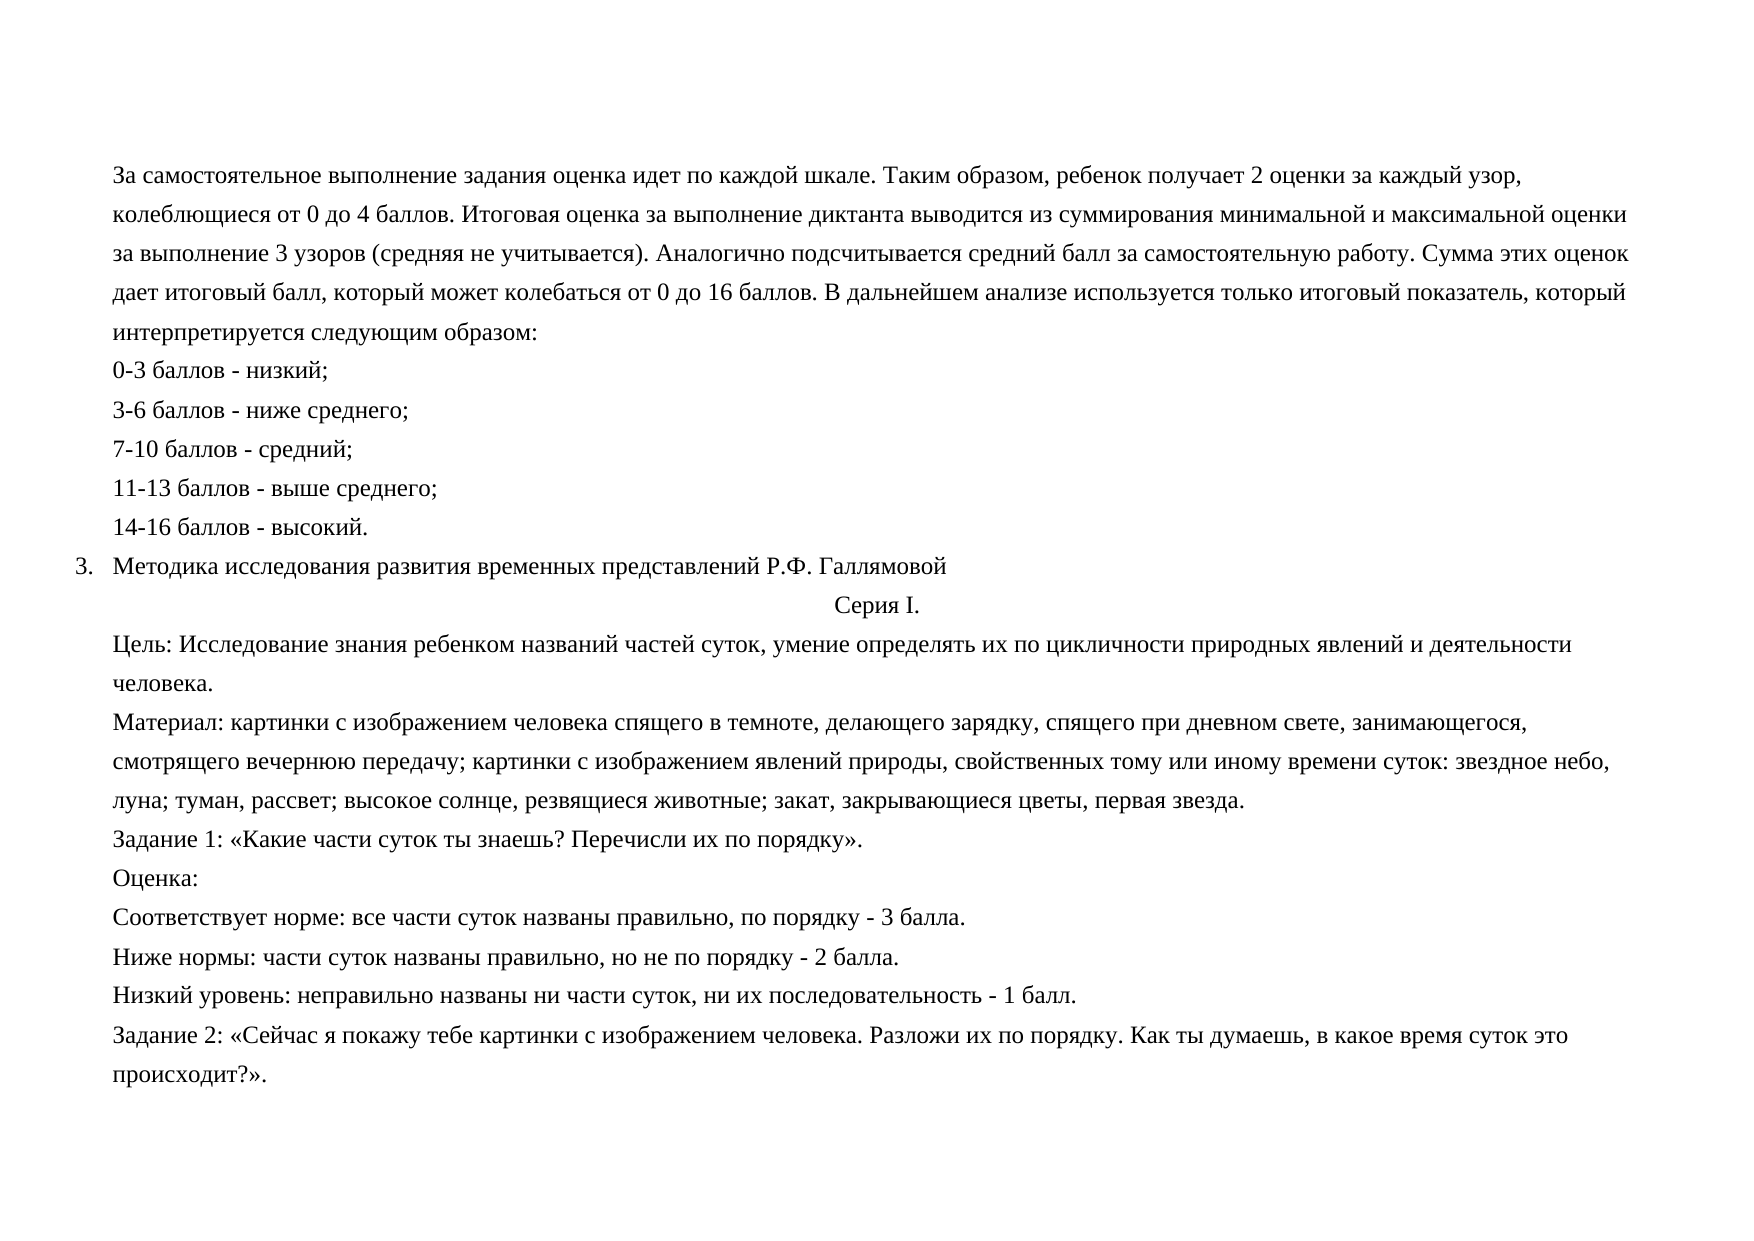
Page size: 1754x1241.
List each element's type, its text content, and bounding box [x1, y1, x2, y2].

text 14-16 баллов - высокий. [112, 502, 1641, 541]
list Методика исследования развития временных представлений Р.Ф. Галлямовой [75, 541, 1641, 580]
text Задание 2: «Сейчас я покажу тебе картинки с изображением человека. Разложи их по порядку. Как ты думаешь, в какое время суток это происходит?». [112, 1009, 1641, 1087]
text 3-6 баллов - ниже среднего; [112, 384, 1641, 423]
text Соответствует норме: все части суток названы правильно, по порядку - 3 балла. [112, 892, 1641, 931]
text Серия I. [112, 580, 1641, 619]
text Материал: картинки с изображением человека спящего в темноте, делающего зарядку, спящего при дневном свете, занимающегося, смотрящего вечернюю передачу; картинки с изображением явлений природы, свойственных тому или иному времени суток: звездное небо, луна; туман, рассвет; высокое солнце, резвящиеся животные; закат, закрывающиеся цветы, первая звезда. [112, 697, 1641, 814]
text Цель: Исследование знания ребенком названий частей суток, умение определять их по цикличности природных явлений и деятельности человека. [112, 619, 1641, 697]
text Оценка: [112, 853, 1641, 892]
text 0-3 баллов - низкий; [112, 345, 1641, 384]
text 11-13 баллов - выше среднего; [112, 462, 1641, 502]
text Низкий уровень: неправильно названы ни части суток, ни их последовательность - 1 балл. [112, 970, 1641, 1009]
text За самостоятельное выполнение задания оценка идет по каждой шкале. Таким образом, ребенок получает 2 оценки за каждый узор, колеблющиеся от 0 до 4 баллов. Итоговая оценка за выполнение диктанта выводится из суммирования минимальной и максимальной оценки за выполнение 3 узоров (средняя не учитывается). Аналогично подсчитывается средний балл за самостоятельную работу. Сумма этих оценок дает итоговый балл, который может колебаться от 0 до 16 баллов. В дальнейшем анализе используется только итоговый показатель, который интерпретируется следующим образом: [112, 150, 1641, 345]
text Ниже нормы: части суток названы правильно, но не по порядку - 2 балла. [112, 931, 1641, 970]
text 7-10 баллов - средний; [112, 423, 1641, 462]
text Задание 1: «Какие части суток ты знаешь? Перечисли их по порядку». [112, 814, 1641, 853]
